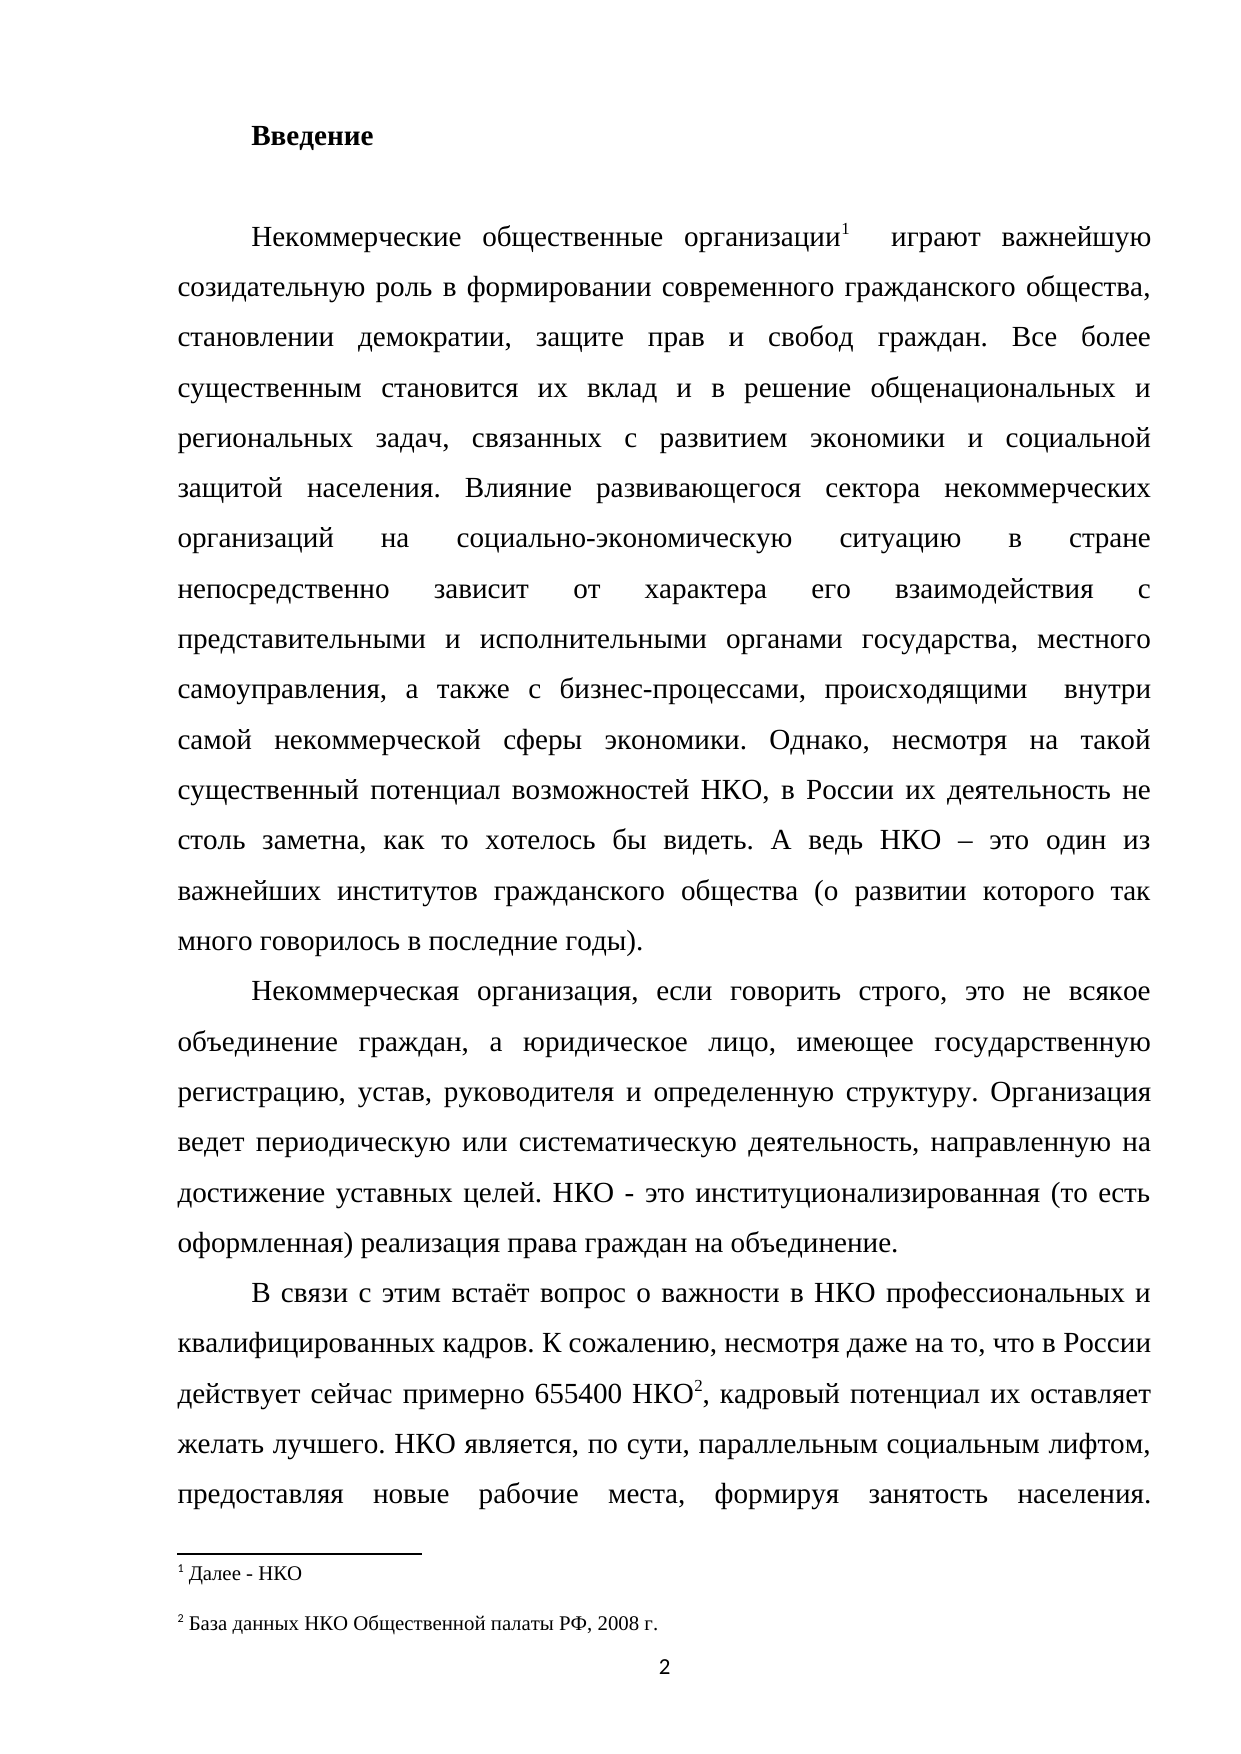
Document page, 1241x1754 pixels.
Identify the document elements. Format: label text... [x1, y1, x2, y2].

text Введение [177, 118, 1152, 152]
text Некоммерческая организация, если говорить строго, это не всякое объединение граждан, а юридическое лицо, имеющее государственную регистрацию, устав, руководителя и определенную структуру. Организация ведет периодическую или систематическую деятельность, направленную на достижение уставных целей. НКО - это институционализированная (то есть оформленная) реализация права граждан на объединение. [177, 973, 1152, 1258]
text Некоммерческие общественные организации играют важнейшую созидательную роль в формировании современного гражданского общества, становлении демократии, защите прав и свобод граждан. Все более существенным становится их вклад и в решение общенациональных и региональных задач, связанных с развитием экономики и социальной защитой населения. Влияние развивающегося сектора некоммерческих организаций на социально-экономическую ситуацию в стране непосредственно зависит от характера его взаимодействия с представительными и исполнительными органами государства, местного самоуправления, а также с бизнес-процессами, происходящими внутри самой некоммерческой сферы экономики. Однако, несмотря на такой существенный потенциал возможностей НКО, в России их деятельность не столь заметна, как то хотелось бы видеть. А ведь НКО – это один из важнейших институтов гражданского общества (о развитии которого так много говорилось в последние годы). [177, 219, 1152, 957]
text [177, 1275, 1152, 1510]
